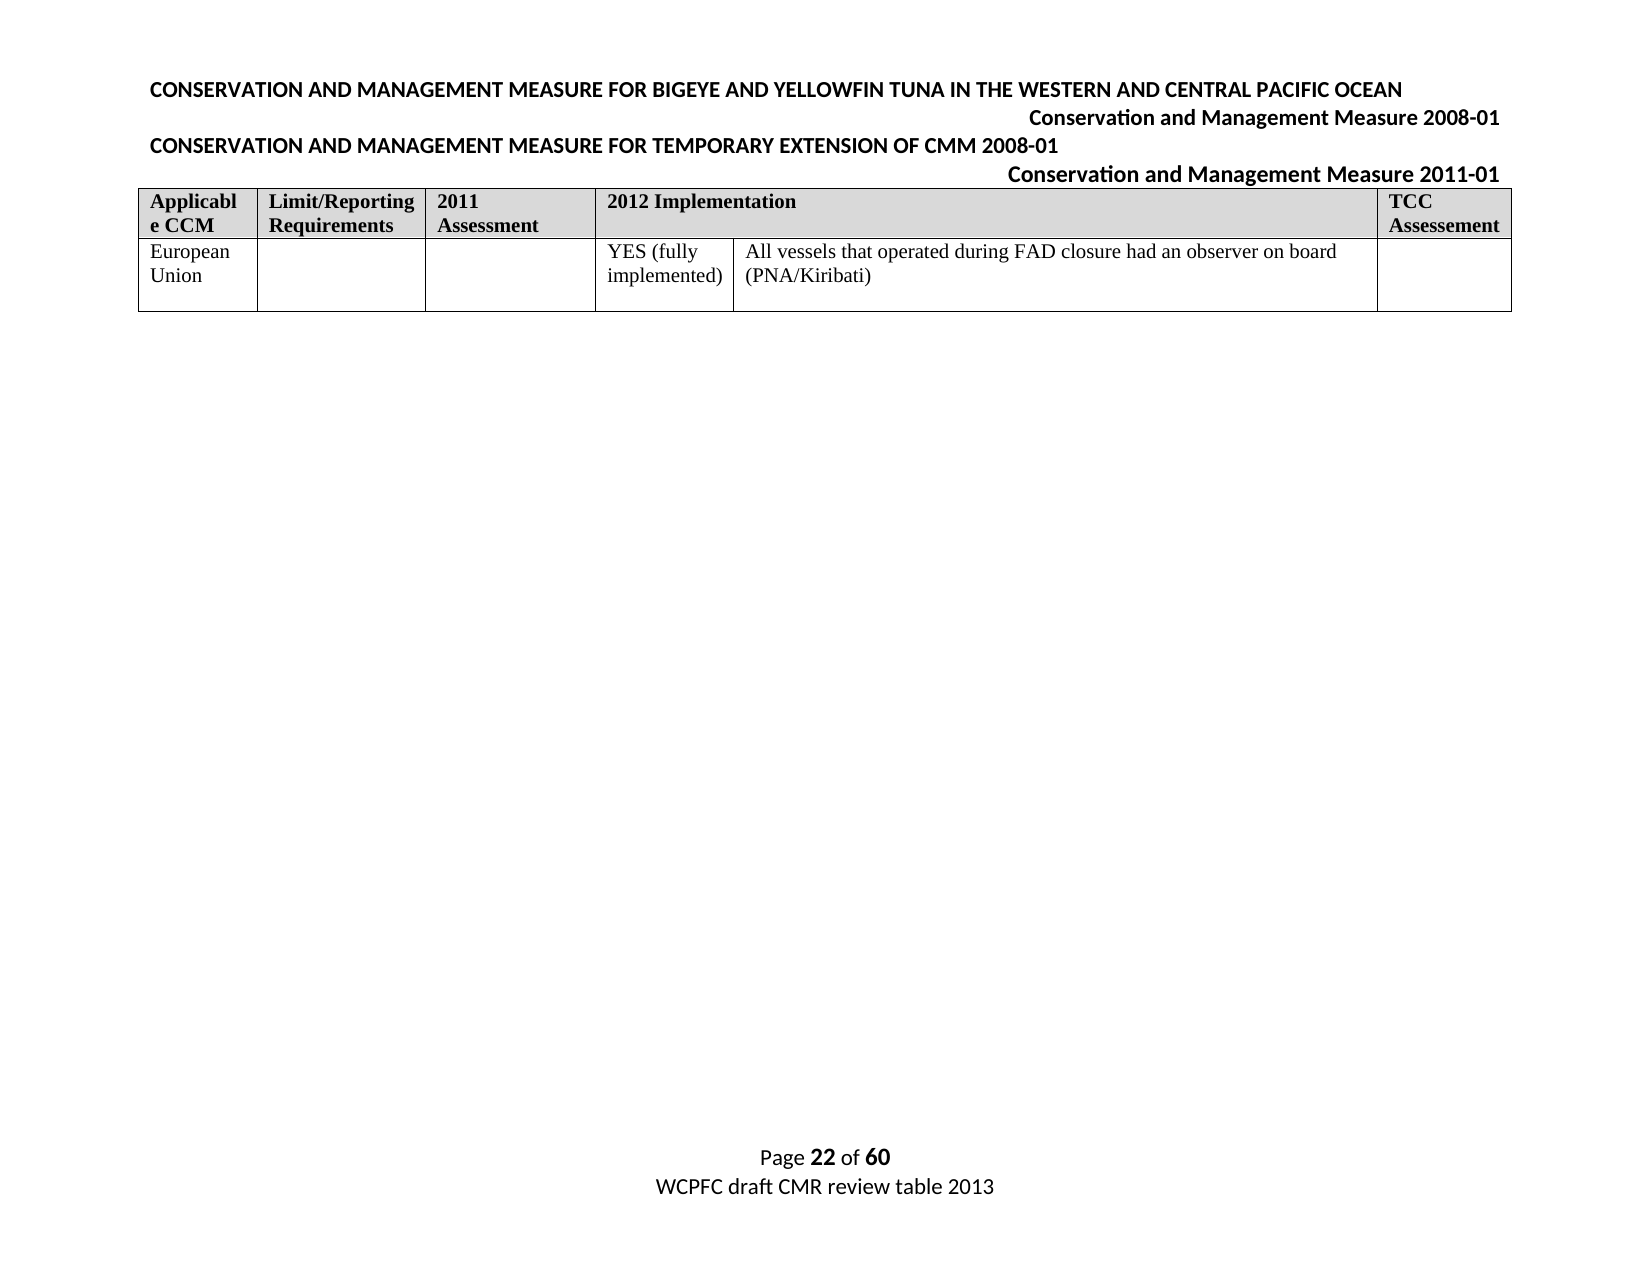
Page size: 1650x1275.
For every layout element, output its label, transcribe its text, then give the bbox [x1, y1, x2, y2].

table_header TCC Assessement [1378, 189, 1511, 237]
table_cell All vessels that operated during FAD closure had an observer on board (PNA/Kiribati) [734, 239, 1377, 311]
table_cell YES (fully implemented) [596, 239, 733, 311]
table_cell [1378, 239, 1511, 311]
table_header 2011 Assessment [426, 189, 595, 237]
table_cell [258, 239, 425, 311]
table_cell European Union [139, 239, 257, 311]
table_cell [426, 239, 595, 311]
table_header Limit/Reporting Requirements [258, 189, 425, 237]
table_header Applicable CCM [139, 189, 257, 237]
table_header 2012 Implementation [596, 189, 1377, 237]
